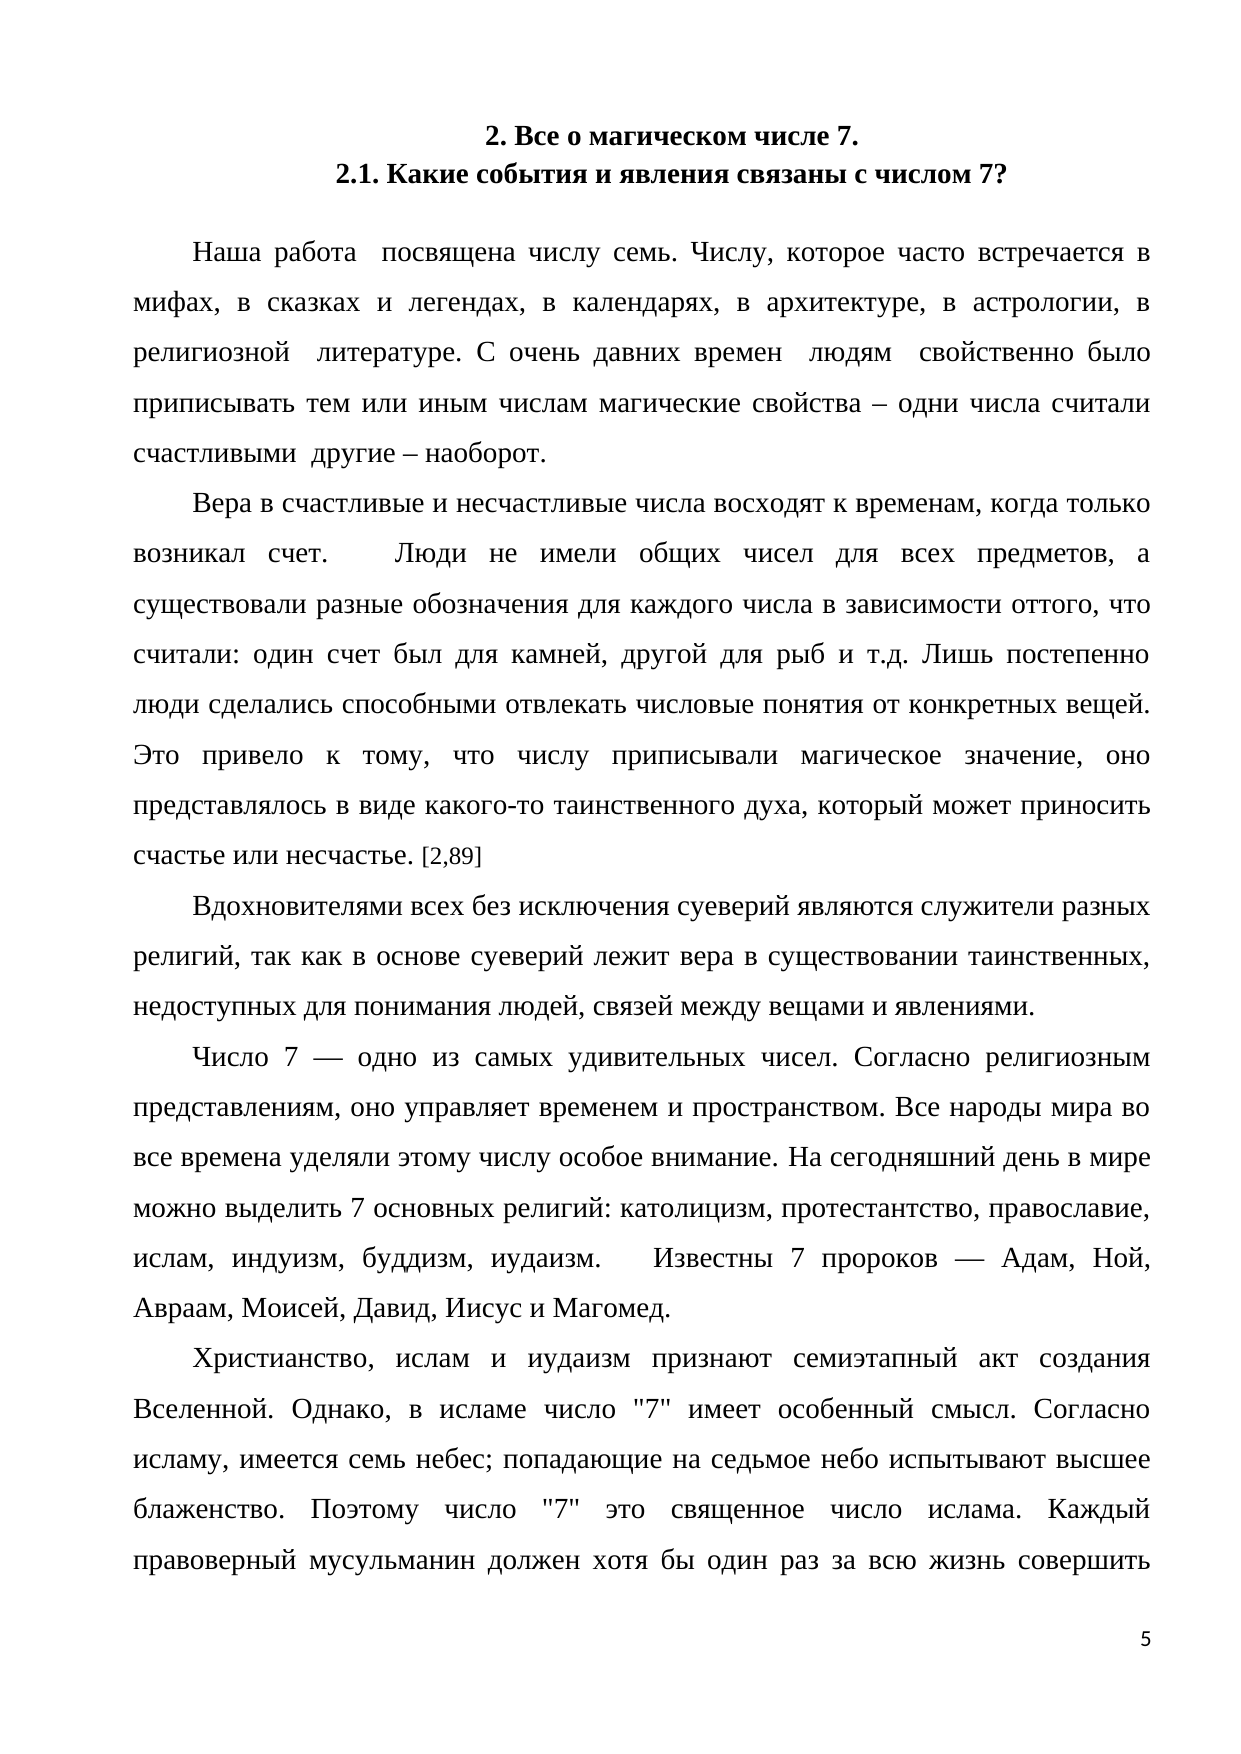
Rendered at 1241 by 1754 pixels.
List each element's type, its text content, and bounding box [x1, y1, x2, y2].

text 2.1. Какие события и явления связаны с числом 7? [133, 157, 1152, 190]
text 2. Все о магическом числе 7. [133, 118, 1152, 152]
text Вера в счастливые и несчастливые числа восходят к временам, когда только возникал счет. Люди не имели общих чисел для всех предметов, а существовали разные обозначения для каждого числа в зависимости оттого, что считали: один счет был для камней, другой для рыб и т.д. Лишь постепенно люди сделались способными отвлекать числовые понятия от конкретных вещей. Это привело к тому, что числу приписывали магическое значение, оно представлялось в виде какого-то таинственного духа, который может приносить счастье или несчастье. [2,89] [133, 485, 1152, 871]
text Число 7 — одно из самых удивительных чисел. Согласно религиозным представлениям, оно управляет временем и пространством. Все народы мира во все времена уделяли этому числу особое внимание. На сегодняшний день в мире можно выделить 7 основных религий: католицизм, протестантство, православие, ислам, индуизм, буддизм, иудаизм. Известны 7 пророков — Адам, Ной, Авраам, Моисей, Давид, Иисус и Магомед. [133, 1039, 1152, 1324]
text Наша работа посвящена числу семь. Числу, которое часто встречается в мифах, в сказках и легендах, в календарях, в архитектуре, в астрологии, в религиозной литературе. С очень давних времен людям свойственно было приписывать тем или иным числам магические свойства – одни числа считали счастливыми другие – наоборот. [133, 234, 1152, 468]
text Вдохновителями всех без исключения суеверий являются служители разных религий, так как в основе суеверий лежит вера в существовании таинственных, недоступных для понимания людей, связей между вещами и явлениями. [133, 888, 1152, 1022]
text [133, 1341, 1152, 1575]
